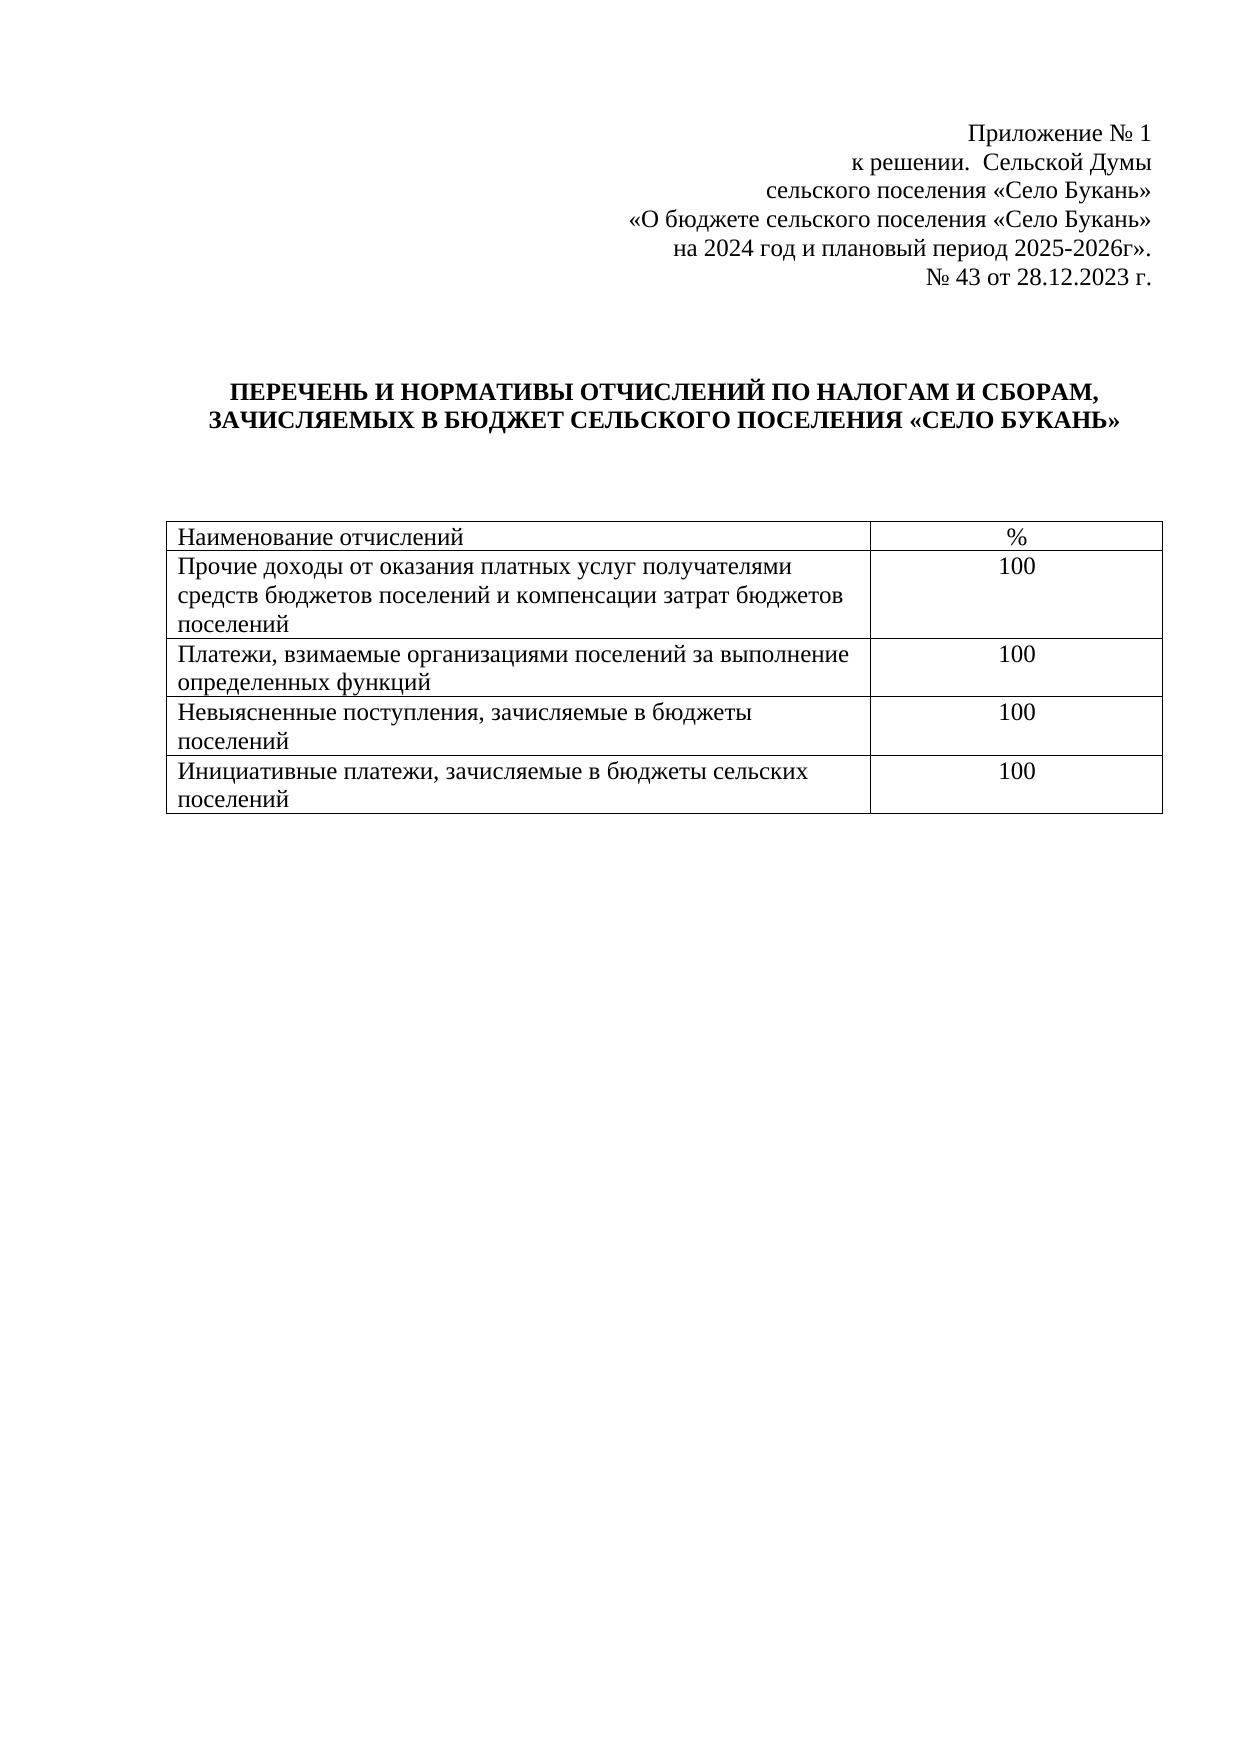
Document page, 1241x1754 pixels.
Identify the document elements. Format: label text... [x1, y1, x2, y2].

table_header Наименование отчислений [167, 522, 870, 550]
table_cell 100 [871, 639, 1162, 696]
table_cell Прочие доходы от оказания платных услуг получателями средств бюджетов поселений и компенсации затрат бюджетов поселений [167, 551, 870, 638]
table_cell 100 [871, 697, 1162, 755]
table_header % [871, 522, 1162, 550]
text № 43 от 28.12.2023 г. [177, 262, 1152, 291]
text Приложение № 1 к решении. Сельской Думы сельского поселения «Село Букань» «О бюджете сельского поселения «Село Букань» на 2024 год и плановый период 2025-2026г». [177, 118, 1152, 262]
table_cell Платежи, взимаемые организациями поселений за выполнение определенных функций [167, 639, 870, 696]
table_cell 100 [871, 756, 1162, 813]
table_cell Инициативные платежи, зачисляемые в бюджеты сельских поселений [167, 756, 870, 813]
table_cell Невыясненные поступления, зачисляемые в бюджеты поселений [167, 697, 870, 755]
table_cell 100 [871, 551, 1162, 638]
text ПЕРЕЧЕНЬ И НОРМАТИВЫ ОТЧИСЛЕНИЙ ПО НАЛОГАМ И СБОРАМ, ЗАЧИСЛЯЕМЫХ В БЮДЖЕТ СЕЛЬСКОГО ПОСЕЛЕНИЯ «СЕЛО БУКАНЬ» [177, 377, 1152, 434]
